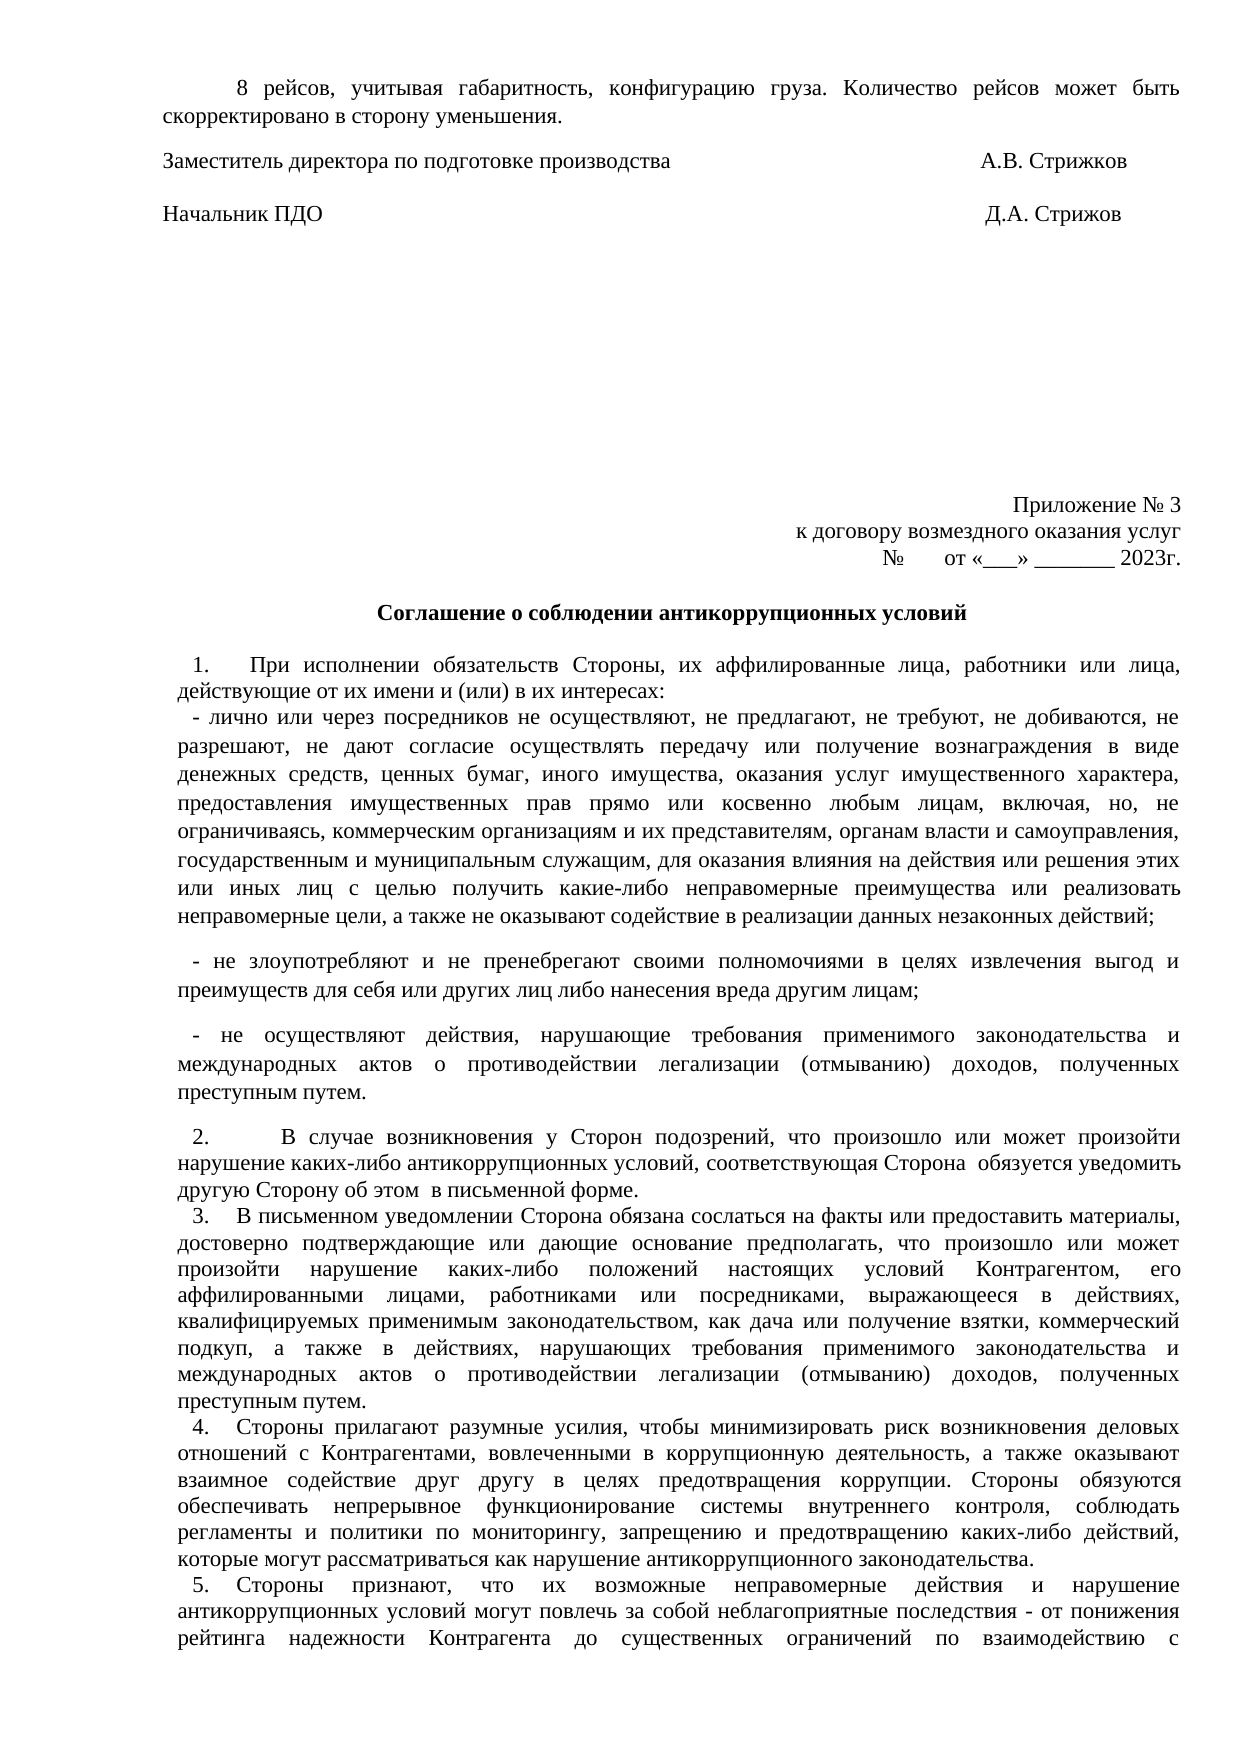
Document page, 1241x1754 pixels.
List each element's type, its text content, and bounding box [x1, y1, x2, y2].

text - лично или через посредников не осуществляют, не предлагают, не требуют, не добиваются, не разрешают, не дают согласие осуществлять передачу или получение вознаграждения в виде денежных средств, ценных бумаг, иного имущества, оказания услуг имущественного характера, предоставления имущественных прав прямо или косвенно любым лицам, включая, но, не ограничиваясь, коммерческим организациям и их представителям, органам власти и самоуправления, государственным и муниципальным служащим, для оказания влияния на действия или решения этих или иных лиц с целью получить какие-либо неправомерные преимущества или реализовать неправомерные цели, а также не оказывают содействие в реализации данных незаконных действий; [177, 703, 1181, 929]
text - не осуществляют действия, нарушающие требования применимого законодательства и международных актов о противодействии легализации (отмыванию) доходов, полученных преступным путем. [177, 1021, 1181, 1104]
text 8 рейсов, учитывая габаритность, конфигурацию груза. Количество рейсов может быть скорректировано в сторону уменьшения. [162, 74, 1181, 129]
text № от «___» _______ 2023г. [162, 544, 1181, 570]
text Заместитель директора по подготовке производства А.В. Стрижков [162, 147, 1181, 174]
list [177, 1571, 1181, 1650]
text - не злоупотребляют и не пренебрегают своими полномочиями в целях извлечения выгод и преимуществ для себя или других лиц либо нанесения вреда другим лицам; [177, 948, 1181, 1002]
text Начальник ПДО Д.А. Стрижов [162, 200, 1181, 226]
text Соглашение о соблюдении антикоррупционных условий [162, 599, 1181, 626]
text к договору возмездного оказания услуг [162, 517, 1181, 544]
list В письменном уведомлении Сторона обязана сослаться на факты или предоставить материалы, достоверно подтверждающие или дающие основание предполагать, что произошло или может произойти нарушение каких-либо положений настоящих условий Контрагентом, его аффилированными лицами, работниками или посредниками, выражающееся в действиях, квалифицируемых применимым законодательством, как дача или получение взятки, коммерческий подкуп, а также в действиях, нарушающих требования применимого законодательства и международных актов о противодействии легализации (отмыванию) доходов, полученных преступным путем. [177, 1202, 1181, 1413]
text Приложение № 3 [162, 491, 1181, 517]
list В случае возникновения у Сторон подозрений, что произошло или может произойти нарушение каких-либо антикоррупционных условий, соответствующая Сторона обязуется уведомить другую Сторону об этом в письменной форме. [177, 1123, 1181, 1202]
list Стороны прилагают разумные усилия, чтобы минимизировать риск возникновения деловых отношений с Контрагентами, вовлеченными в коррупционную деятельность, а также оказывают взаимное содействие друг другу в целях предотвращения коррупции. Стороны обязуются обеспечивать непрерывное функционирование системы внутреннего контроля, соблюдать регламенты и политики по мониторингу, запрещению и предотвращению каких-либо действий, которые могут рассматриваться как нарушение антикоррупционного законодательства. [177, 1413, 1181, 1571]
list При исполнении обязательств Стороны, их аффилированные лица, работники или лица, действующие от их имени и (или) в их интересах: [177, 651, 1181, 703]
